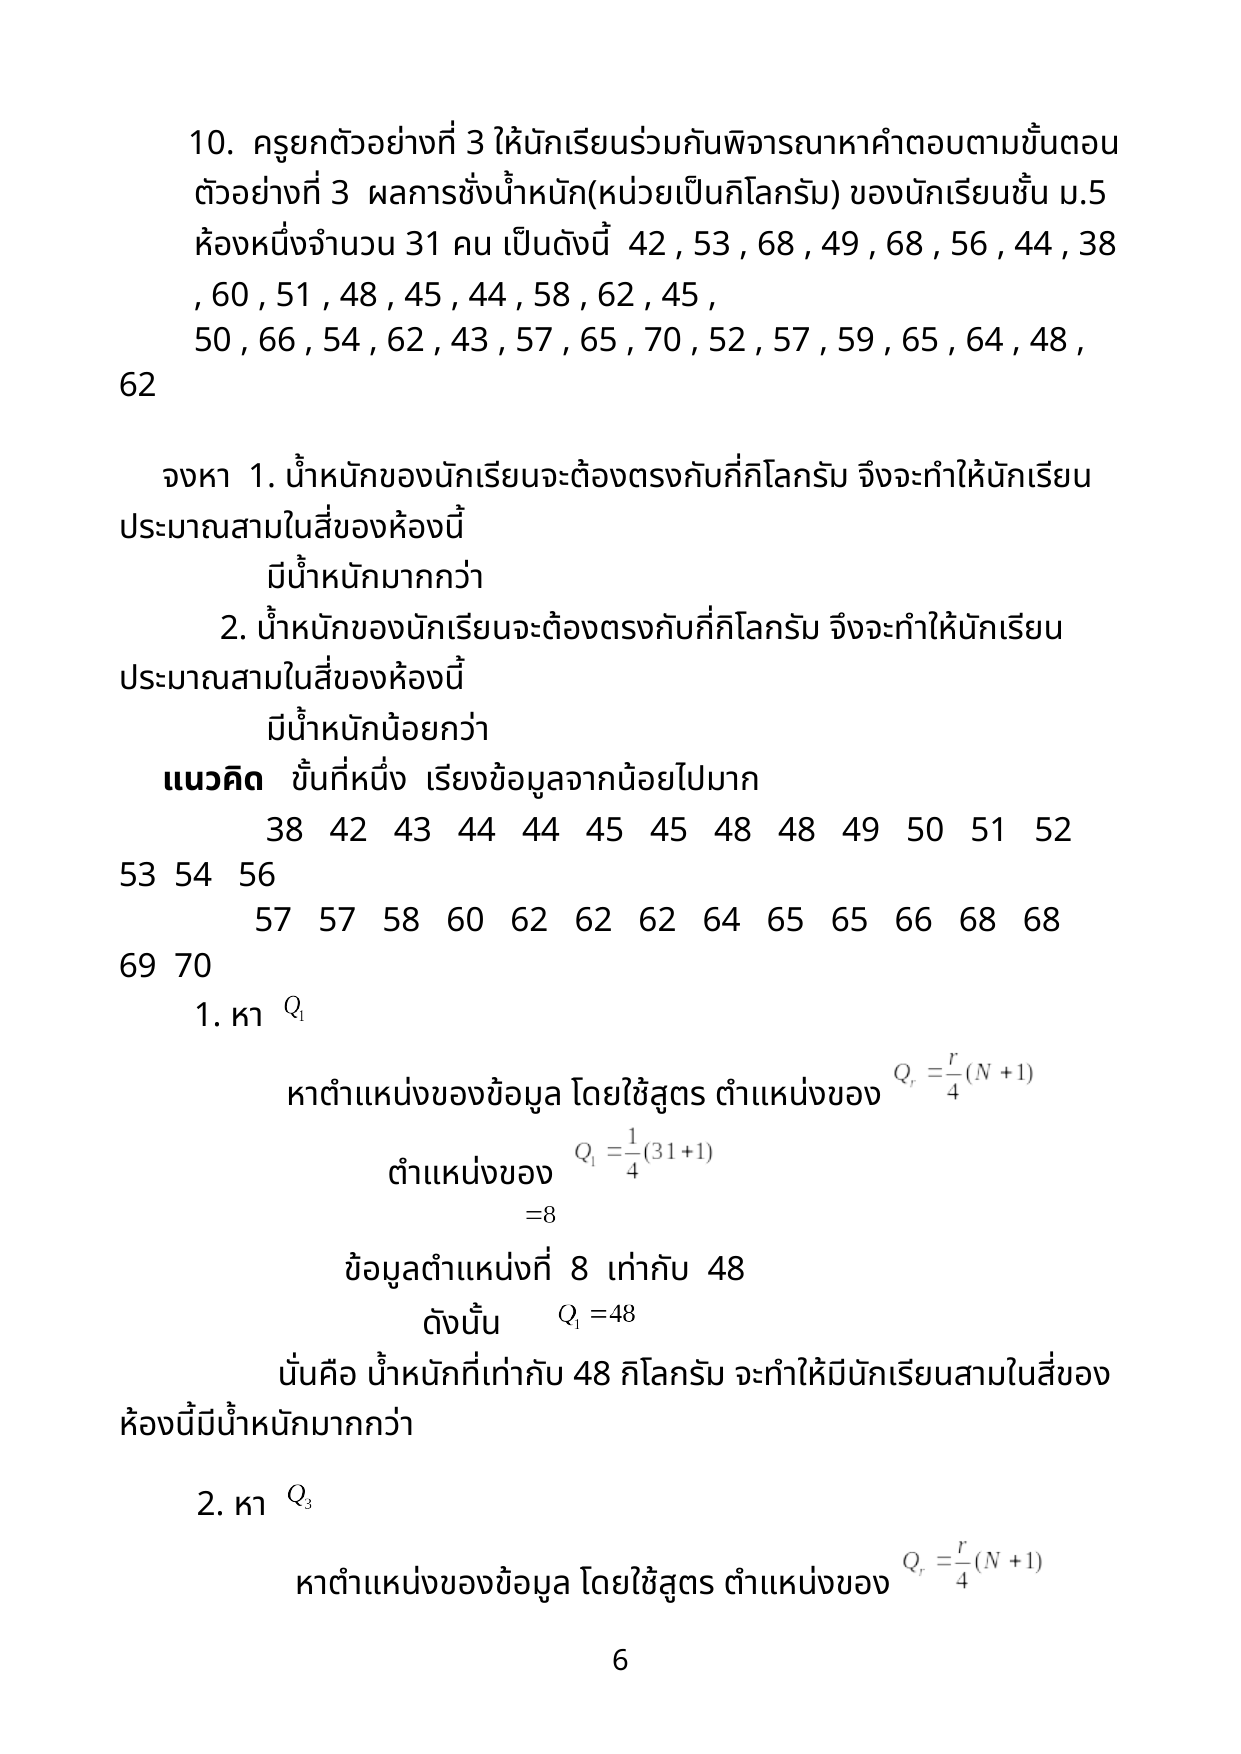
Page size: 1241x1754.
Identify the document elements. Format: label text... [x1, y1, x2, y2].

text 2. หา [118, 1476, 1122, 1530]
text ดังนั้น [118, 1295, 1122, 1349]
text หาตำแหน่งของข้อมูล โดยใช้สูตร ตำแหน่งของ [268, 1530, 1122, 1609]
text 2. น้ำหนักของนักเรียนจะต้องตรงกับกี่กิโลกรัม จึงจะทำให้นักเรียนประมาณสามในสี่ของห้องนี้ [118, 603, 1122, 704]
text 50 , 66 , 54 , 62 , 43 , 57 , 65 , 70 , 52 , 57 , 59 , 65 , 64 , 48 , 62 [118, 316, 1122, 407]
text ตัวอย่างที่ 3 ผลการชั่งน้ำหนัก(หน่วยเป็นกิโลกรัม) ของนักเรียนชั้น ม.5 ห้องหนึ่งจำนวน 31 คน เป็นดังนี้ 42 , 53 , 68 , 49 , 68 , 56 , 44 , 38 , 60 , 51 , 48 , 45 , 44 , 58 , 62 , 45 , [193, 169, 1122, 316]
text นั่นคือ น้ำหนักที่เท่ากับ 48 กิโลกรัม จะทำให้มีนักเรียนสามในสี่ของห้องนี้มีน้ำหนักมากกว่า [118, 1349, 1122, 1450]
text แนวคิด ขั้นที่หนึ่ง เรียงข้อมูลจากน้อยไปมาก [118, 755, 1122, 805]
text ข้อมูลตำแหน่งที่ 8 เท่ากับ 48 [118, 1245, 1122, 1295]
text หาตำแหน่งของข้อมูล โดยใช้สูตร ตำแหน่งของ [268, 1041, 1122, 1120]
text 57 57 58 60 62 62 62 64 65 65 66 68 68 69 70 [118, 896, 1122, 987]
text 1. หา [118, 987, 1122, 1041]
text จงหา 1. น้ำหนักของนักเรียนจะต้องตรงกับกี่กิโลกรัม จึงจะทำให้นักเรียนประมาณสามในสี่ของห้องนี้ [118, 452, 1122, 553]
text มีน้ำหนักมากกว่า [118, 553, 1122, 603]
text มีน้ำหนักน้อยกว่า [118, 704, 1122, 755]
text ตำแหน่งของ [231, 1120, 1122, 1199]
text 10. ครูยกตัวอย่างที่ 3 ให้นักเรียนร่วมกันพิจารณาหาคำตอบตามขั้นตอน [118, 118, 1122, 169]
text 38 42 43 44 44 45 45 48 48 49 50 51 52 53 54 56 [118, 805, 1122, 896]
